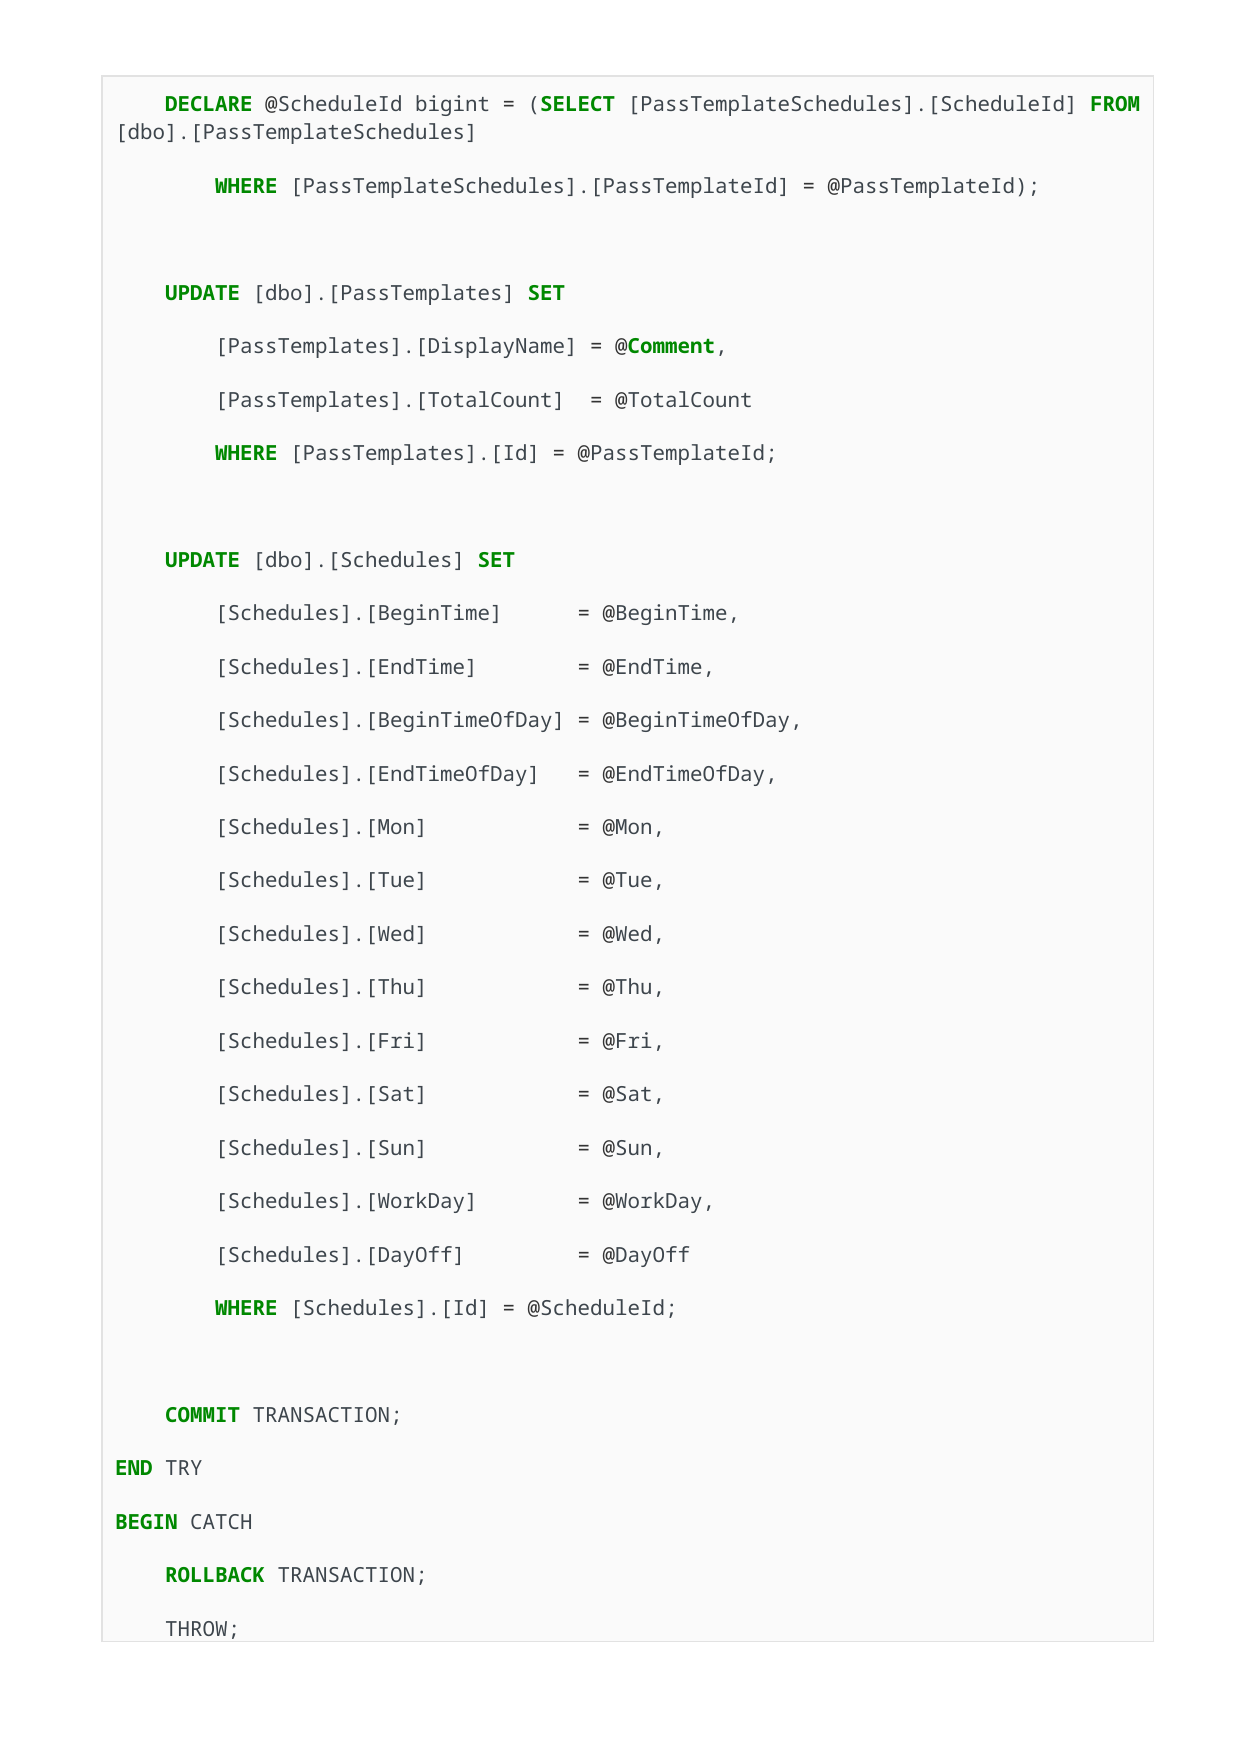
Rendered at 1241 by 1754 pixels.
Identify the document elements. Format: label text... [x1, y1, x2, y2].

text [Schedules].[Fri] = @Fri, [103, 1012, 1153, 1054]
text [Schedules].[DayOff] = @DayOff [103, 1226, 1153, 1268]
text UPDATE [dbo].[Schedules] SET [103, 531, 1153, 573]
text END TRY [103, 1439, 1153, 1482]
text [PassTemplates].[TotalCount] = @TotalCount [103, 371, 1153, 413]
text UPDATE [dbo].[PassTemplates] SET [103, 264, 1153, 306]
text [Schedules].[BeginTime] = @BeginTime, [103, 584, 1153, 627]
text [Schedules].[Thu] = @Thu, [103, 958, 1153, 1001]
text [Schedules].[Sun] = @Sun, [103, 1119, 1153, 1161]
text [Schedules].[Wed] = @Wed, [103, 905, 1153, 947]
text THROW; [103, 1600, 1153, 1641]
text WHERE [PassTemplateSchedules].[PassTemplateId] = @PassTemplateId); [103, 157, 1153, 199]
text [Schedules].[WorkDay] = @WorkDay, [103, 1172, 1153, 1215]
text DECLARE @ScheduleId bigint = (SELECT [PassTemplateSchedules].[ScheduleId] FROM [dbo].[PassTemplateSchedules] [103, 77, 1153, 146]
text [Schedules].[EndTimeOfDay] = @EndTimeOfDay, [103, 745, 1153, 787]
text WHERE [Schedules].[Id] = @ScheduleId; [103, 1279, 1153, 1322]
text [Schedules].[BeginTimeOfDay] = @BeginTimeOfDay, [103, 691, 1153, 734]
text WHERE [PassTemplates].[Id] = @PassTemplateId; [103, 424, 1153, 467]
text BEGIN CATCH [103, 1493, 1153, 1535]
text [Schedules].[Mon] = @Mon, [103, 798, 1153, 841]
text COMMIT TRANSACTION; [103, 1386, 1153, 1428]
text [PassTemplates].[DisplayName] = @Comment, [103, 317, 1153, 360]
text ROLLBACK TRANSACTION; [103, 1546, 1153, 1589]
text [Schedules].[EndTime] = @EndTime, [103, 638, 1153, 680]
text [Schedules].[Tue] = @Tue, [103, 852, 1153, 894]
text [Schedules].[Sat] = @Sat, [103, 1065, 1153, 1108]
